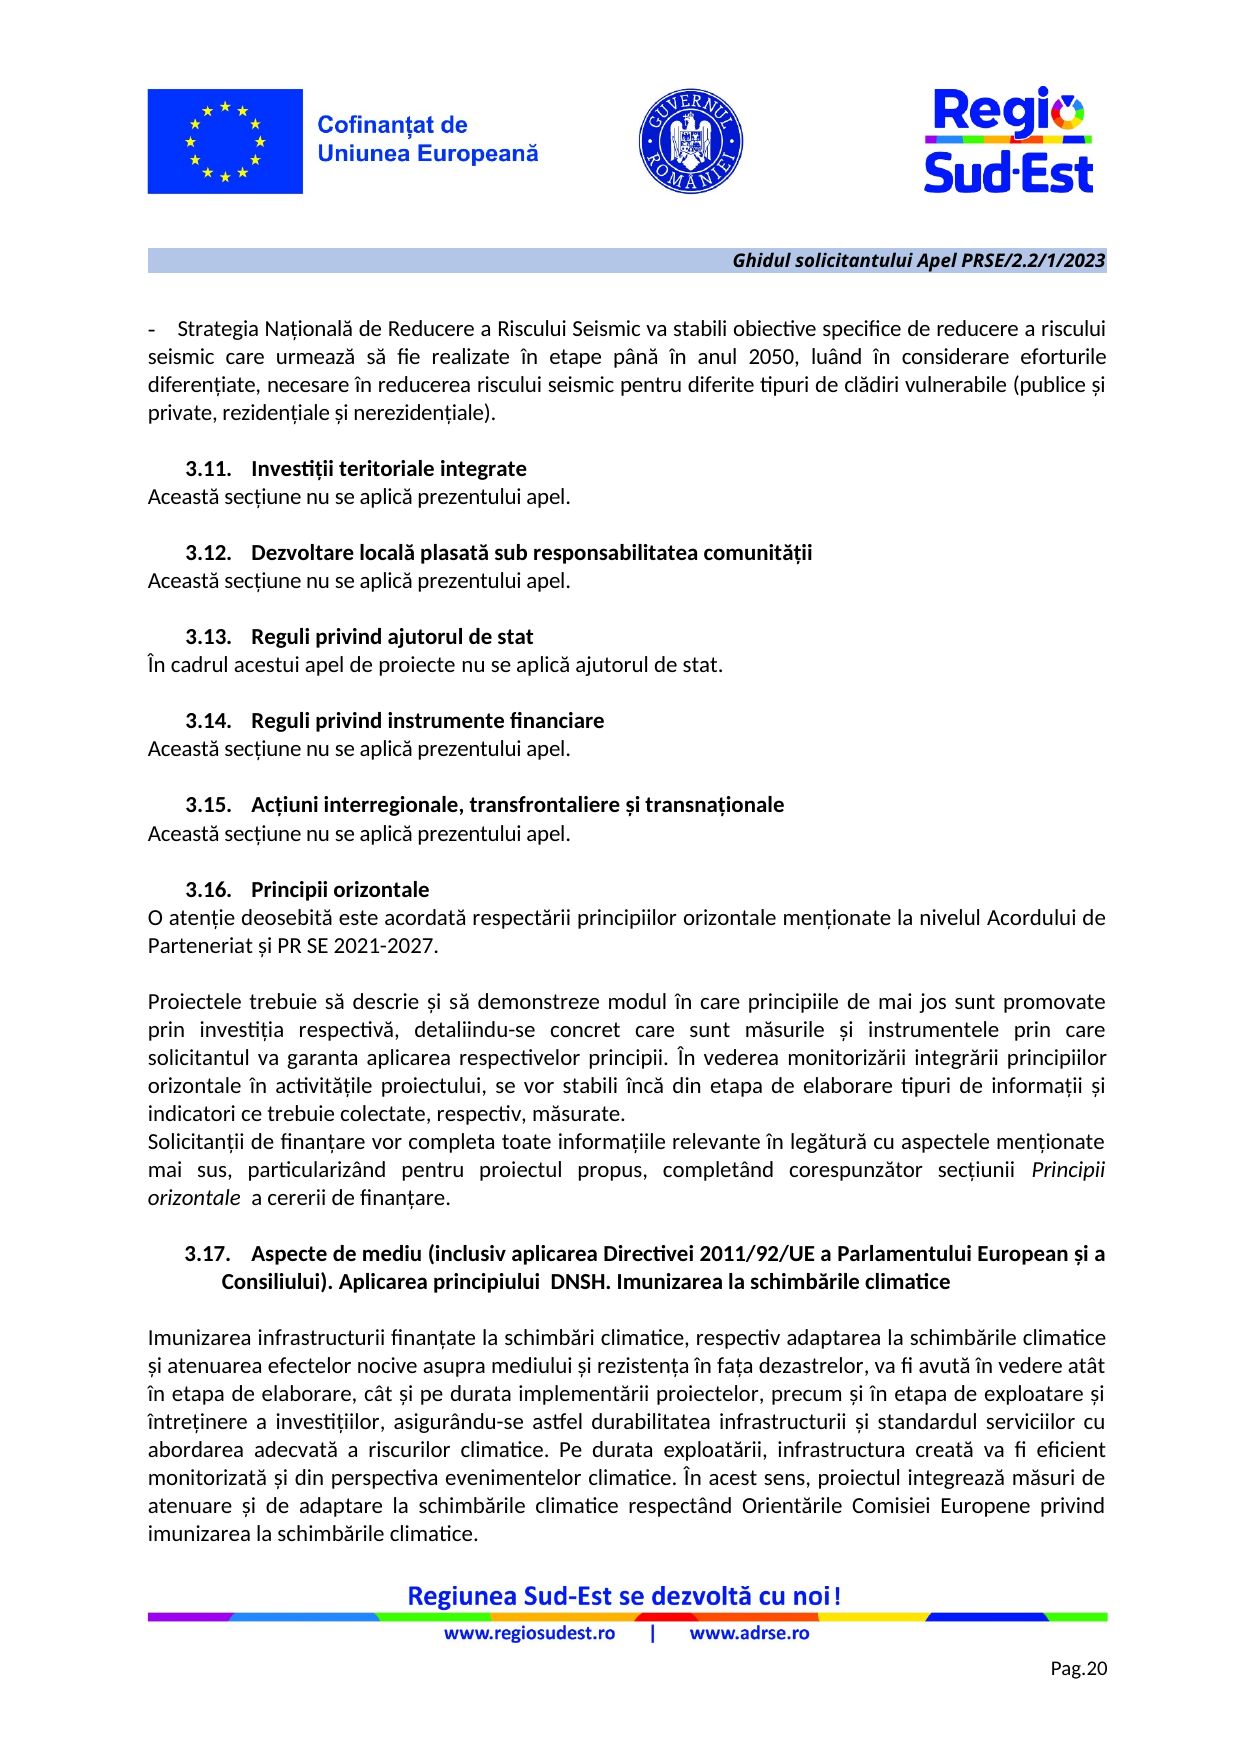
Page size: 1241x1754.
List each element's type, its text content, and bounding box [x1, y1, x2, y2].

subtitle Investiţii teritoriale integrate [185, 454, 1107, 482]
subtitle Reguli privind ajutorul de stat [185, 622, 1107, 651]
text Solicitanții de finanțare vor completa toate informațiile relevante în legătură cu aspectele menționate mai sus, particularizând pentru proiectul propus, completând corespunzător secțiunii Principii orizontale a cererii de finanțare. [148, 1127, 1107, 1211]
list Strategia Națională de Reducere a Riscului Seismic va stabili obiective specifice de reducere a riscului seismic care urmează să fie realizate în etape până în anul 2050, luând în considerare eforturile diferențiate, necesare în reducerea riscului seismic pentru diferite tipuri de clădiri vulnerabile (publice și private, rezidențiale și nerezidențiale). [148, 314, 1107, 426]
subtitle Dezvoltare locală plasată sub responsabilitatea comunității [185, 538, 1107, 566]
subtitle Principii orizontale [185, 875, 1107, 903]
text Această secțiune nu se aplică prezentului apel. [148, 566, 1102, 594]
subtitle Reguli privind instrumente financiare [185, 707, 1107, 734]
subtitle Acţiuni interregionale, transfrontaliere şi transnaţionale [185, 791, 1107, 819]
text O atenție deosebită este acordată respectării principiilor orizontale menționate la nivelul Acordului de Parteneriat și PR SE 2021-2027. [148, 903, 1107, 959]
text Proiectele trebuie să descrie și să demonstreze modul în care principiile de mai jos sunt promovate prin investiția respectivă, detaliindu-se concret care sunt măsurile și instrumentele prin care solicitantul va garanta aplicarea respectivelor principii. În vederea monitorizării integrării principiilor orizontale în activitățile proiectului, se vor stabili încă din etapa de elaborare tipuri de informații și indicatori ce trebuie colectate, respectiv, măsurate. [148, 987, 1107, 1127]
picture [147, 86, 1093, 195]
text Această secțiune nu se aplică prezentului apel. [148, 482, 1102, 510]
text Această secțiune nu se aplică prezentului apel. [148, 819, 1102, 847]
text În cadrul acestui apel de proiecte nu se aplică ajutorul de stat. [148, 651, 1107, 678]
subtitle Aspecte de mediu (inclusiv aplicarea Directivei 2011/92/UE a Parlamentului European și a Consiliului). Aplicarea principiului DNSH. Imunizarea la schimbările climatice [184, 1239, 1107, 1295]
text Imunizarea infrastructurii finanțate la schimbări climatice, respectiv adaptarea la schimbările climatice și atenuarea efectelor nocive asupra mediului și rezistența în fața dezastrelor, va fi avută în vedere atât în etapa de elaborare, cât și pe durata implementării proiectelor, precum și în etapa de exploatare și întreținere a investițiilor, asigurându-se astfel durabilitatea infrastructurii și standardul serviciilor cu abordarea adecvată a riscurilor climatice. Pe durata exploatării, infrastructura creată va fi eficient monitorizată şi din perspectiva evenimentelor climatice. În acest sens, proiectul integrează măsuri de atenuare și de adaptare la schimbările climatice respectând Orientările Comisiei Europene privind imunizarea la schimbările climatice. [148, 1323, 1107, 1547]
picture [147, 1586, 1108, 1643]
text Această secțiune nu se aplică prezentului apel. [148, 734, 1102, 763]
